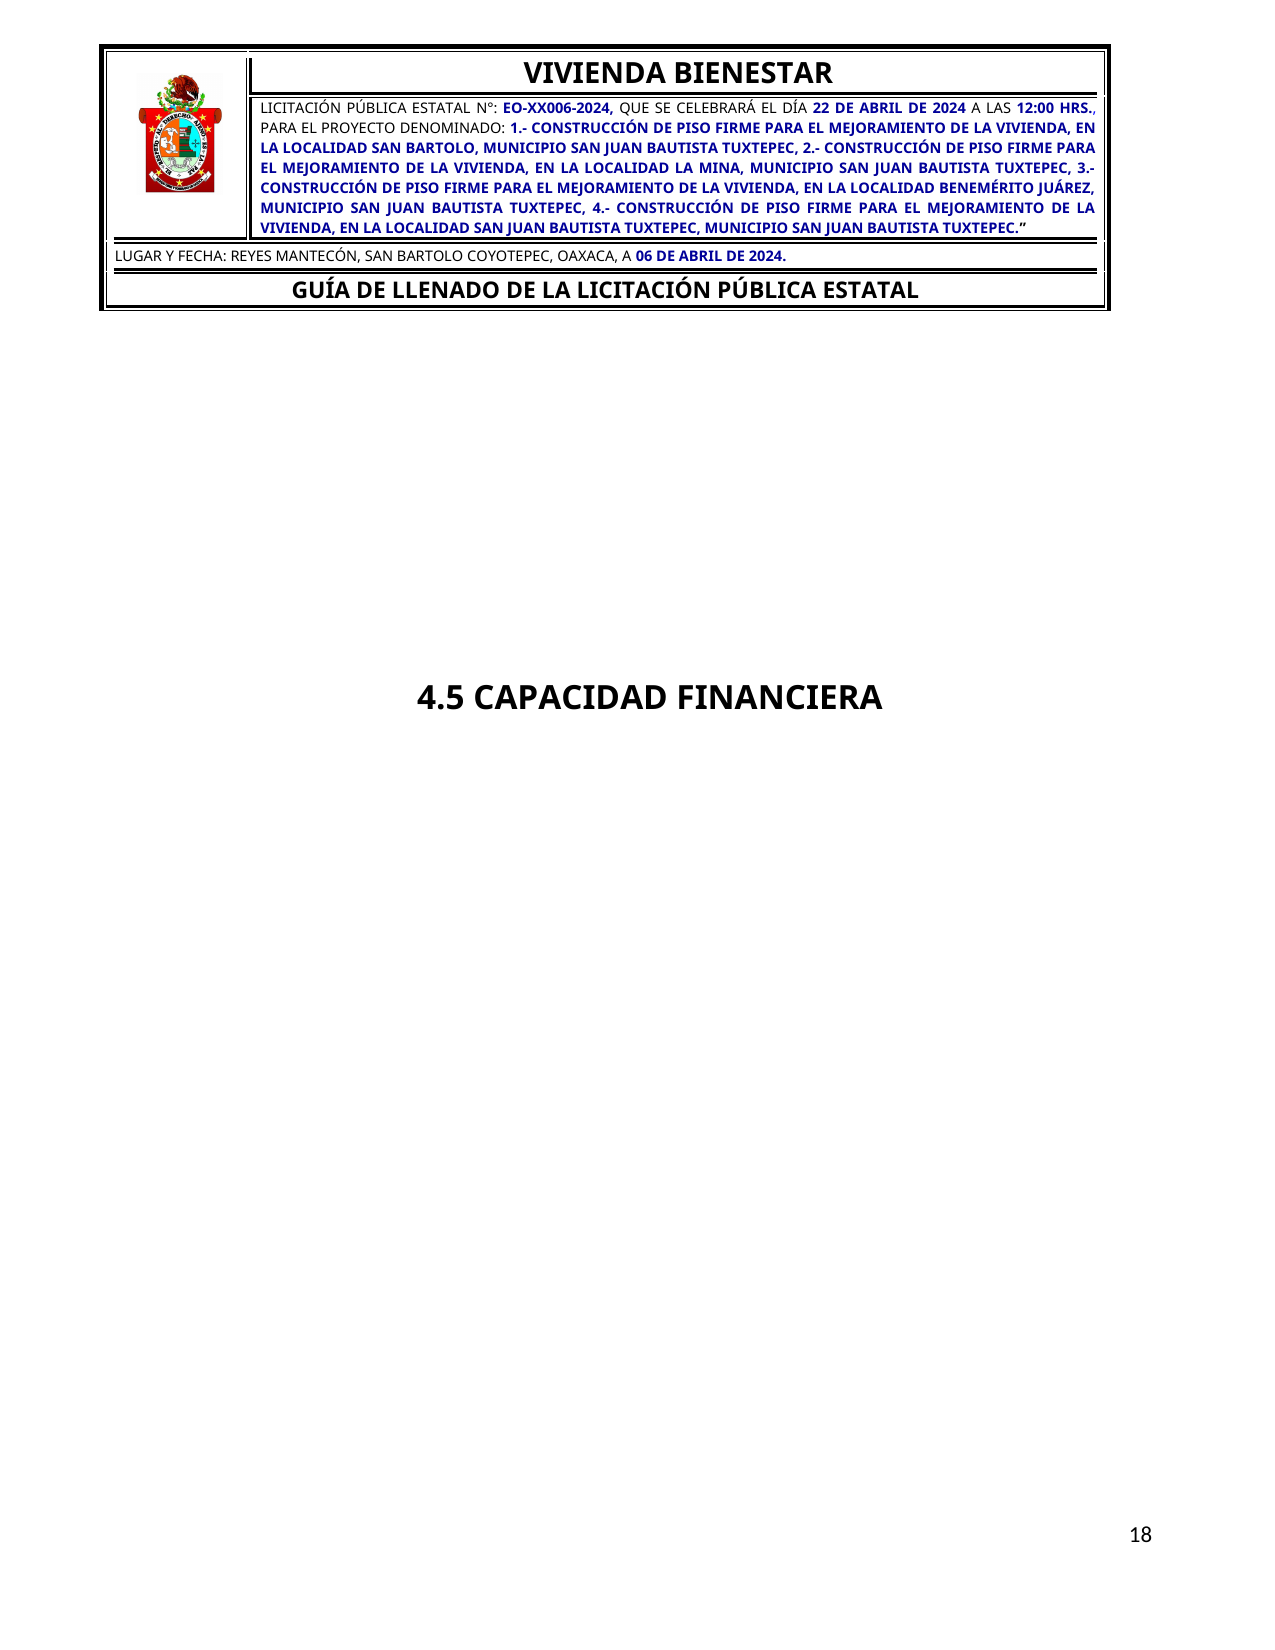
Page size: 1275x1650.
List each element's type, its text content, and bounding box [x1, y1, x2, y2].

text 4.5 CAPACIDAD FINANCIERA [148, 673, 1152, 719]
picture [136, 73, 223, 195]
